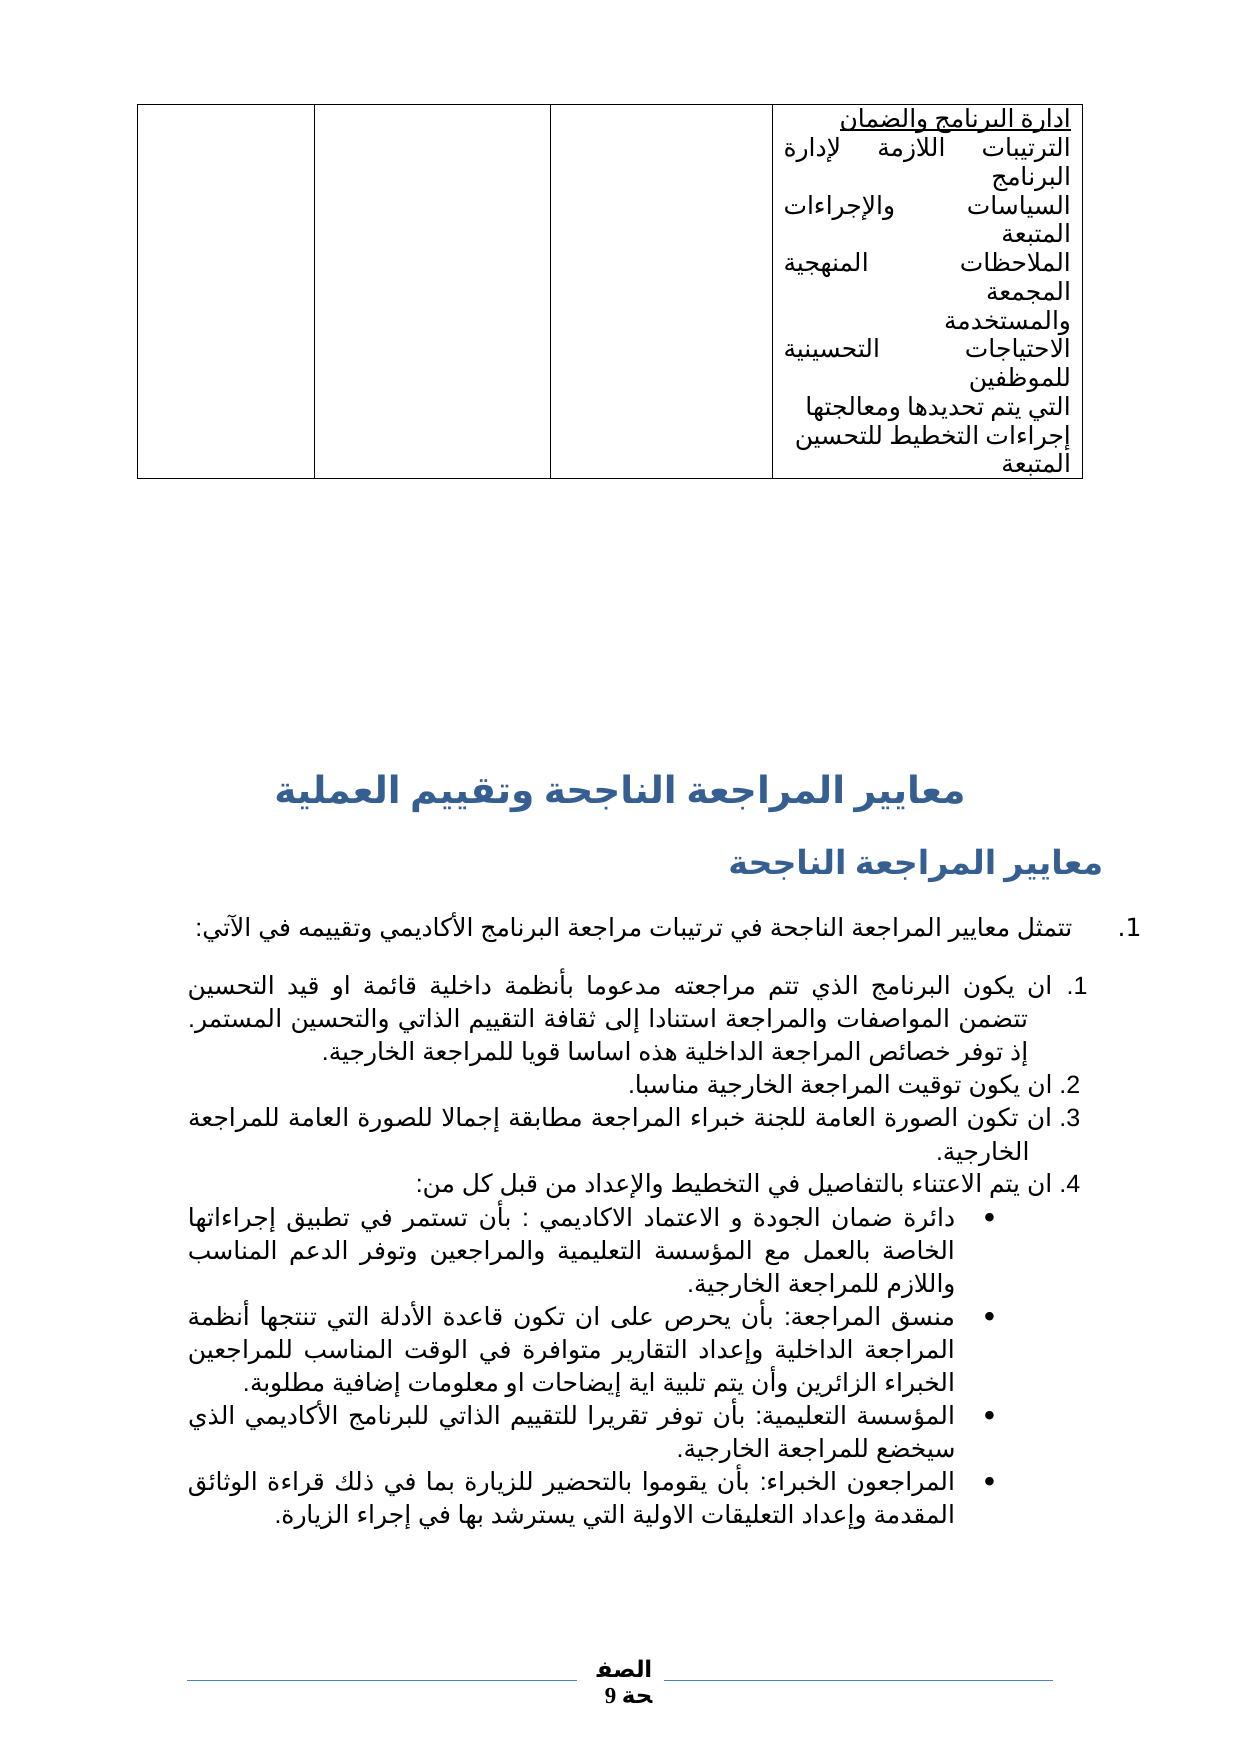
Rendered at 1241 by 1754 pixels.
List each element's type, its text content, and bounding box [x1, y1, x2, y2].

text معايير المراجعة الناجحة [187, 843, 1103, 882]
list منسق المراجعة: بأن يحرص على ان تكون قاعدة الأدلة التي تنتجها أنظمة المراجعة الداخلية وإعداد التقارير متوافرة في الوقت المناسب للمراجعين الخبراء الزائرين وأن يتم تلبية اية إيضاحات او معلومات إضافية مطلوبة. [187, 1302, 985, 1397]
list تتمثل معايير المراجعة الناجحة في ترتيبات مراجعة البرنامج الأكاديمي وتقييمه في الآتي: [187, 913, 1117, 942]
list دائرة ضمان الجودة و الاعتماد الاكاديمي : بأن تستمر في تطبيق إجراءاتها الخاصة بالعمل مع المؤسسة التعليمية والمراجعين وتوفر الدعم المناسب واللازم للمراجعة الخارجية. [187, 1202, 985, 1297]
list ان تكون الصورة العامة للجنة خبراء المراجعة مطابقة إجمالا للصورة العامة للمراجعة الخارجية. [187, 1103, 1059, 1165]
list المؤسسة التعليمية: بأن توفر تقريرا للتقييم الذاتي للبرنامج الأكاديمي الذي سيخضع للمراجعة الخارجية. [187, 1401, 985, 1463]
list ان يكون توقيت المراجعة الخارجية مناسبا. [187, 1070, 1059, 1099]
table_cell [138, 105, 314, 478]
table_cell [315, 105, 550, 478]
table_cell ادارة البرنامج والضمان الترتيبات اللازمة لإدارة البرنامج السياسات والإجراءات المتبعة الملاحظات المنهجية المجمعة والمستخدمة الاحتياجات التحسينية للموظفين التي يتم تحديدها ومعالجتها إجراءات التخطيط للتحسين المتبعة [773, 105, 1082, 478]
text معايير المراجعة الناجحة وتقييم العملية [187, 769, 1053, 812]
list ان يتم الاعتناء بالتفاصيل في التخطيط والإعداد من قبل كل من: [187, 1169, 1059, 1198]
list ان يكون البرنامج الذي تتم مراجعته مدعوما بأنظمة داخلية قائمة او قيد التحسين تتضمن المواصفات والمراجعة استنادا إلى ثقافة التقييم الذاتي والتحسين المستمر. إذ توفر خصائص المراجعة الداخلية هذه اساسا قويا للمراجعة الخارجية. [187, 971, 1066, 1066]
list المراجعون الخبراء: بأن يقوموا بالتحضير للزيارة بما في ذلك قراءة الوثائق المقدمة وإعداد التعليقات الاولية التي يسترشد بها في إجراء الزيارة. [187, 1467, 985, 1529]
table_cell [551, 105, 772, 478]
